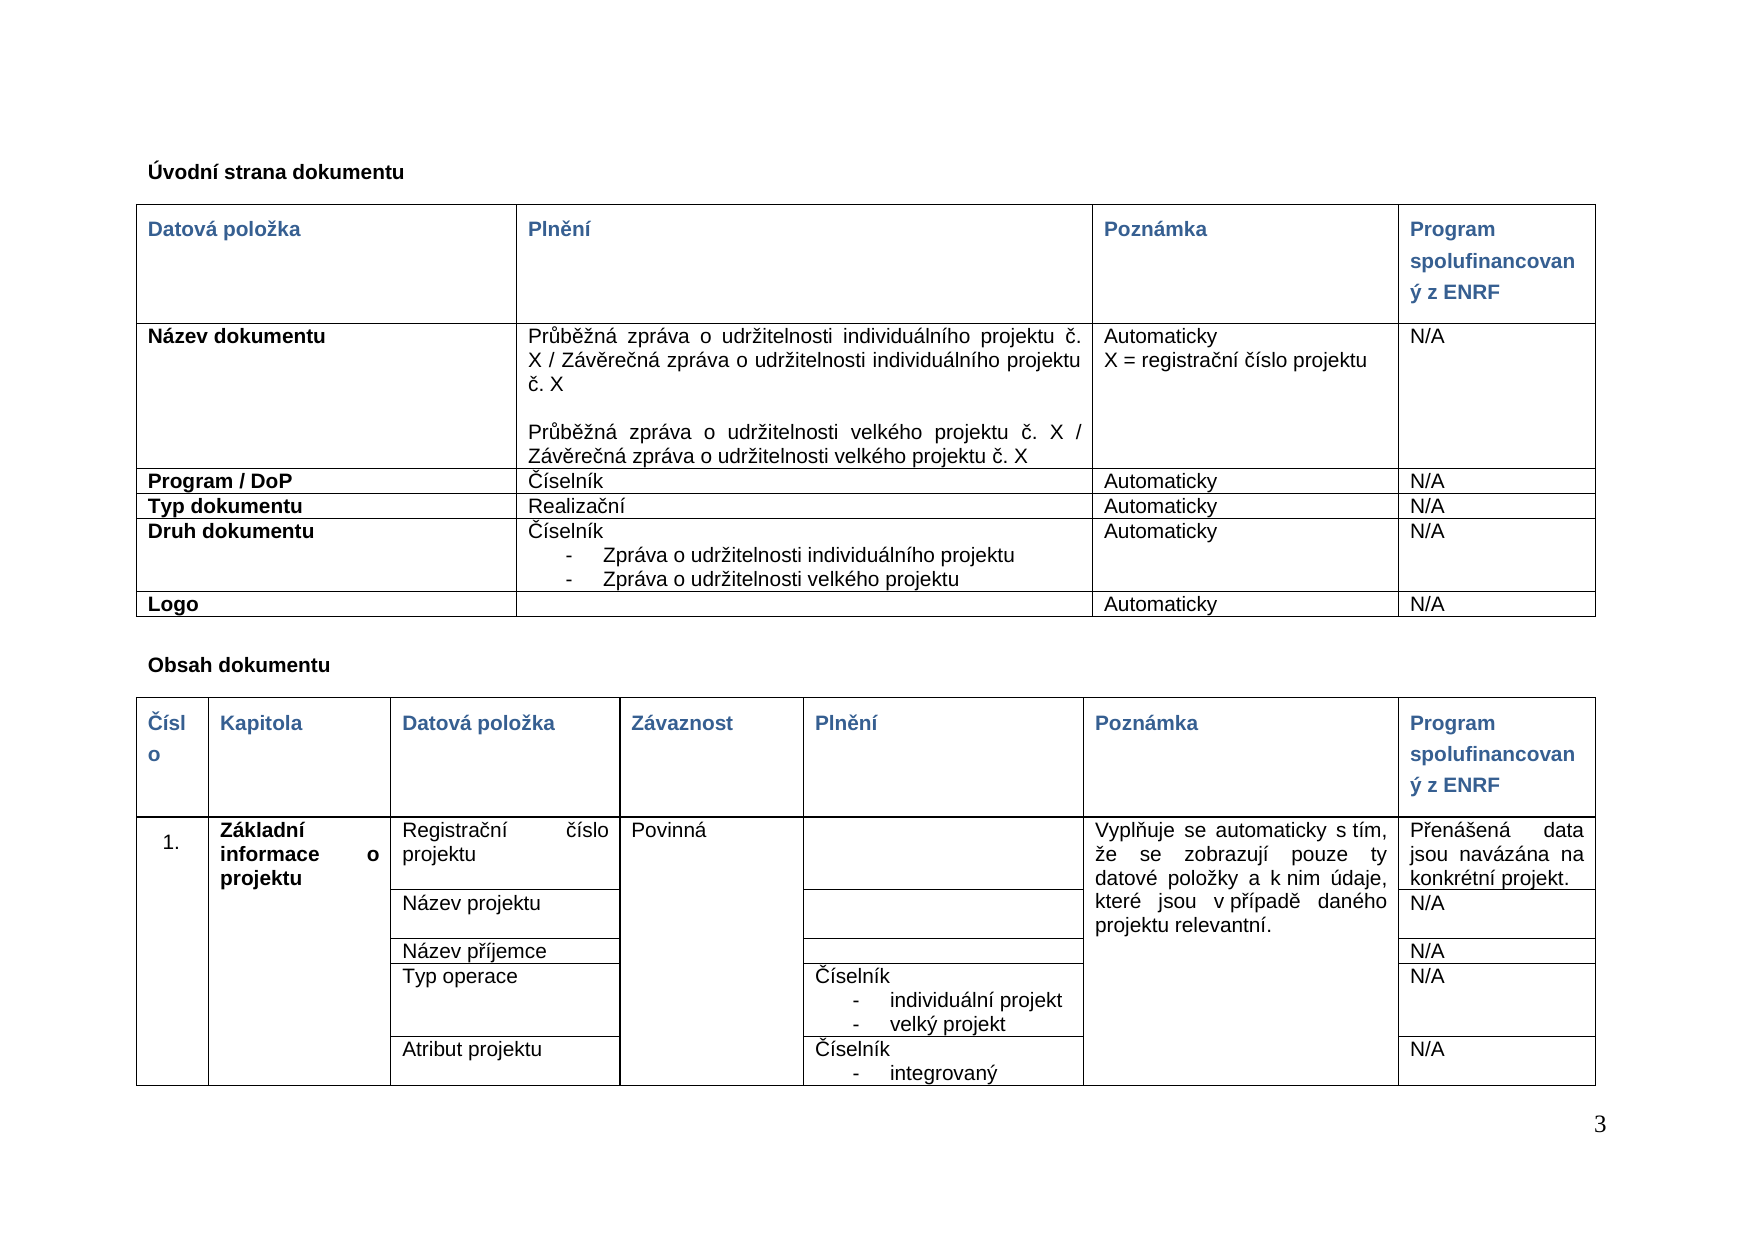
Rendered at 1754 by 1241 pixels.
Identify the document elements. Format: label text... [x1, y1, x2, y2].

table_cell N/A [1399, 890, 1595, 938]
table_header Poznámka [1084, 698, 1398, 816]
table_header Program spolufinancovaný z ENRF [1399, 698, 1595, 816]
table_cell Atribut projektu [391, 1037, 619, 1085]
table_cell N/A [1399, 964, 1595, 1036]
table_cell Realizační [517, 494, 1092, 518]
table_cell Číselník [517, 469, 1092, 493]
table_cell N/A [1399, 469, 1595, 493]
table_cell Přenášená data jsou navázána na konkrétní projekt. [1399, 818, 1595, 889]
table_cell [137, 818, 208, 1085]
table_cell Automaticky [1093, 494, 1398, 518]
table_cell N/A [1399, 519, 1595, 591]
table_cell Vyplňuje se automaticky s tím, že se zobrazují pouze ty datové položky a k nim údaje, které jsou v případě daného projektu relevantní. [1084, 818, 1398, 1085]
table_header Kapitola [209, 698, 390, 816]
table_header Poznámka [1093, 205, 1398, 323]
text Obsah dokumentu [148, 653, 1606, 677]
table_cell N/A [1399, 494, 1595, 518]
text Úvodní strana dokumentu [148, 160, 1606, 184]
table_header Plnění [804, 698, 1083, 816]
table_cell Program / DoP [137, 469, 516, 493]
table_cell N/A [1399, 592, 1595, 616]
table_cell [804, 939, 1083, 963]
table_header Číslo [137, 698, 208, 816]
table_cell Číselník Zpráva o udržitelnosti individuálního projektu Zpráva o udržitelnosti velkého projektu [517, 519, 1092, 591]
table_cell Druh dokumentu [137, 519, 516, 591]
table_cell Číselník individuální projekt velký projekt [804, 964, 1083, 1036]
table_cell Automaticky [1093, 592, 1398, 616]
table_cell Automaticky X = registrační číslo projektu [1093, 324, 1398, 468]
table_cell Automaticky [1093, 469, 1398, 493]
table_cell [517, 592, 1092, 616]
table_cell Typ dokumentu [137, 494, 516, 518]
table_cell Název příjemce [391, 939, 619, 963]
table_cell N/A [1399, 1037, 1595, 1085]
table_cell [804, 890, 1083, 938]
table_header Datová položka [137, 205, 516, 323]
table_cell N/A [1399, 324, 1595, 468]
table_cell Logo [137, 592, 516, 616]
table_cell Název projektu [391, 890, 619, 938]
table_cell Automaticky [1093, 519, 1398, 591]
table_cell Název dokumentu [137, 324, 516, 468]
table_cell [804, 1037, 1083, 1085]
table_cell Povinná [621, 818, 803, 1085]
table_header Závaznost [621, 698, 803, 816]
table_cell N/A [1399, 939, 1595, 963]
table_cell Průběžná zpráva o udržitelnosti individuálního projektu č. X / Závěrečná zpráva o udržitelnosti individuálního projektu č. X Průběžná zpráva o udržitelnosti velkého projektu č. X / Závěrečná zpráva o udržitelnosti velkého projektu č. X [517, 324, 1092, 468]
table_cell Registrační číslo projektu [391, 818, 619, 889]
table_cell Základní informace o projektu [209, 818, 390, 1085]
table_cell [804, 818, 1083, 889]
table_header Program spolufinancovaný z ENRF [1399, 205, 1595, 323]
table_header Datová položka [391, 698, 619, 816]
table_header Plnění [517, 205, 1092, 323]
table_cell Typ operace [391, 964, 619, 1036]
